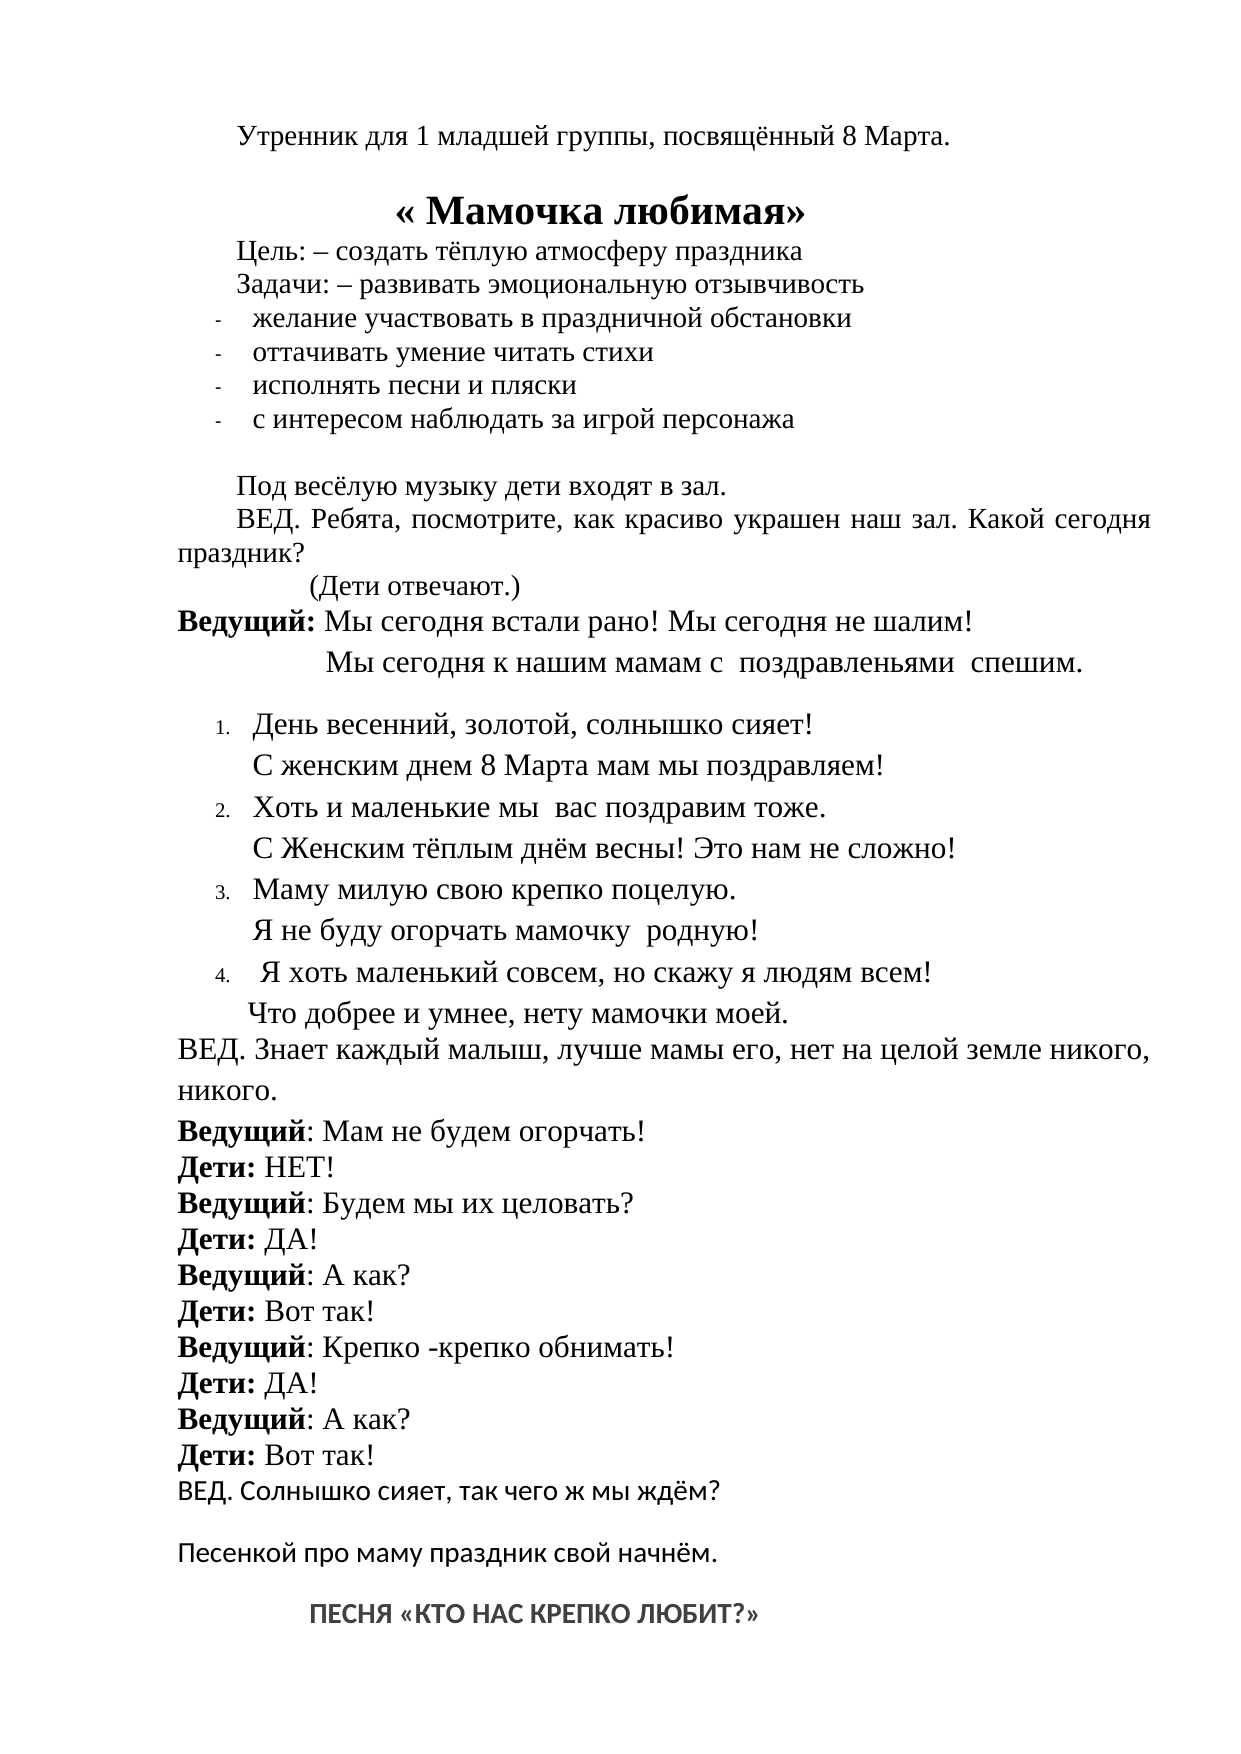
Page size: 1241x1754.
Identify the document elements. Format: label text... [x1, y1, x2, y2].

text Ведущий: Будем мы их целовать? [177, 1184, 1152, 1220]
text Дети: Вот так! [177, 1436, 1152, 1472]
list с интересом наблюдать за игрой персонажа [215, 401, 1152, 434]
text ВЕД. Ребята, посмотрите, как красиво украшен наш зал. Какой сегодня праздник? [177, 501, 1152, 568]
text « Мамочка любимая» [325, 185, 1152, 233]
text Ведущий: А как? [177, 1256, 1152, 1292]
text Утренник для 1 младшей группы, посвящённый 8 Марта. [177, 118, 1152, 152]
text Задачи: – развивать эмоциональную отзывчивость [177, 267, 1152, 300]
list Маму милую свою крепко поцелую. Я не буду огорчать мамочку родную! [215, 870, 1152, 948]
list исполнять песни и пляски [215, 367, 1152, 401]
text Дети: ДА! [177, 1364, 1152, 1400]
text Ведущий: А как? [177, 1400, 1152, 1436]
text ВЕД. Солнышко сияет, так чего ж мы ждём? [177, 1472, 1152, 1508]
text Дети: Вот так! [177, 1292, 1152, 1328]
text Что добрее и умнее, нету мамочки моей. [177, 994, 1152, 1030]
text ПЕСНЯ «КТО НАС КРЕПКО ЛЮБИТ?» [177, 1596, 1152, 1631]
list Хоть и маленькие мы вас поздравим тоже. С Женским тёплым днём весны! Это нам не сложно! [215, 788, 1152, 865]
text Песенкой про маму праздник свой начнём. [177, 1534, 1152, 1569]
list оттачивать умение читать стихи [215, 334, 1152, 367]
list Я хоть маленький совсем, но скажу я людям всем! [215, 953, 1152, 989]
text ВЕД. Знает каждый малыш, лучше мамы его, нет на целой земле никого, никого. [177, 1030, 1152, 1107]
text Под весёлую музыку дети входят в зал. [177, 468, 1152, 501]
text Дети: ДА! [177, 1220, 1152, 1256]
text Ведущий: Мы сегодня встали рано! Мы сегодня не шалим! Мы сегодня к нашим мамам с поздравленьями спешим. [177, 602, 1152, 679]
list желание участвовать в праздничной обстановки [215, 300, 1152, 334]
text Ведущий: Крепко -крепко обнимать! [177, 1328, 1152, 1364]
text Ведущий: Мам не будем огорчать! [177, 1113, 1152, 1148]
text Цель: – создать тёплую атмосферу праздника [177, 233, 1152, 267]
text (Дети отвечают.) [177, 568, 1152, 602]
text Дети: НЕТ! [177, 1148, 1152, 1184]
list День весенний, золотой, солнышко сияет! С женским днем 8 Марта мам мы поздравляем! [215, 705, 1152, 783]
